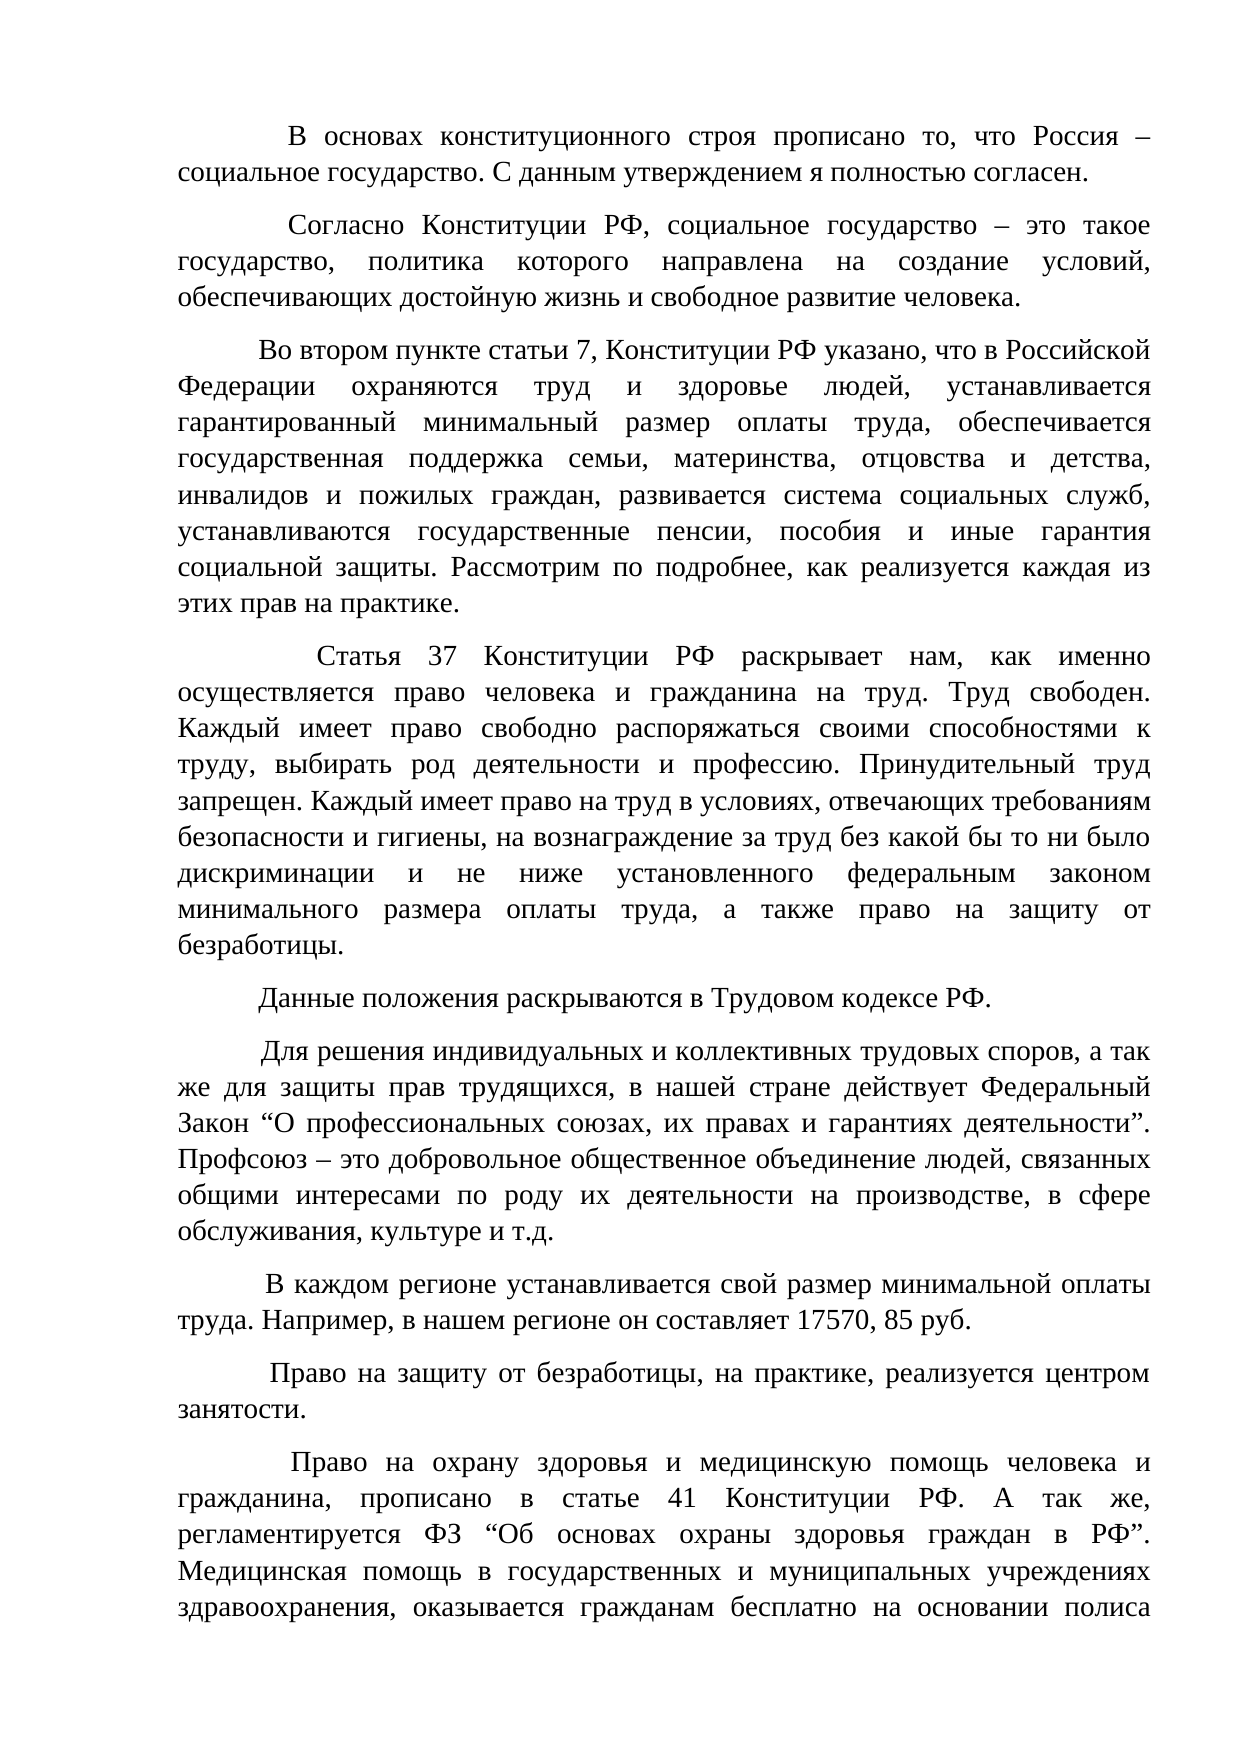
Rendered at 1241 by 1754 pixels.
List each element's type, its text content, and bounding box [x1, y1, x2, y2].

text Согласно Конституции РФ, социальное государство – это такое государство, политика которого направлена на создание условий, обеспечивающих достойную жизнь и свободное развитие человека. [177, 207, 1152, 313]
text Данные положения раскрываются в Трудовом кодексе РФ. [177, 980, 1152, 1013]
text В основах конституционного строя прописано то, что Россия – социальное государство. С данным утверждением я полностью согласен. [177, 118, 1152, 188]
text Во втором пункте статьи 7, Конституции РФ указано, что в Российской Федерации охраняются труд и здоровье людей, устанавливается гарантированный минимальный размер оплаты труда, обеспечивается государственная поддержка семьи, материнства, отцовства и детства, инвалидов и пожилых граждан, развивается система социальных служб, устанавливаются государственные пенсии, пособия и иные гарантия социальной защиты. Рассмотрим по подробнее, как реализуется каждая из этих прав на практике. [177, 332, 1152, 619]
text В каждом регионе устанавливается свой размер минимальной оплаты труда. Например, в нашем регионе он составляет 17570, 85 руб. [177, 1266, 1152, 1336]
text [177, 1444, 1152, 1622]
text Право на защиту от безработицы, на практике, реализуется центром занятости. [177, 1355, 1152, 1425]
text Для решения индивидуальных и коллективных трудовых споров, а так же для защиты прав трудящихся, в нашей стране действует Федеральный Закон “О профессиональных союзах, их правах и гарантиях деятельности”. Профсоюз – это добровольное общественное объединение людей, связанных общими интересами по роду их деятельности на производстве, в сфере обслуживания, культуре и т.д. [177, 1033, 1152, 1247]
text Статья 37 Конституции РФ раскрывает нам, как именно осуществляется право человека и гражданина на труд. Труд свободен. Каждый имеет право свободно распоряжаться своими способностями к труду, выбирать род деятельности и профессию. Принудительный труд запрещен. Каждый имеет право на труд в условиях, отвечающих требованиям безопасности и гигиены, на вознаграждение за труд без какой бы то ни было дискриминации и не ниже установленного федеральным законом минимального размера оплаты труда, а также право на защиту от безработицы. [177, 638, 1152, 961]
